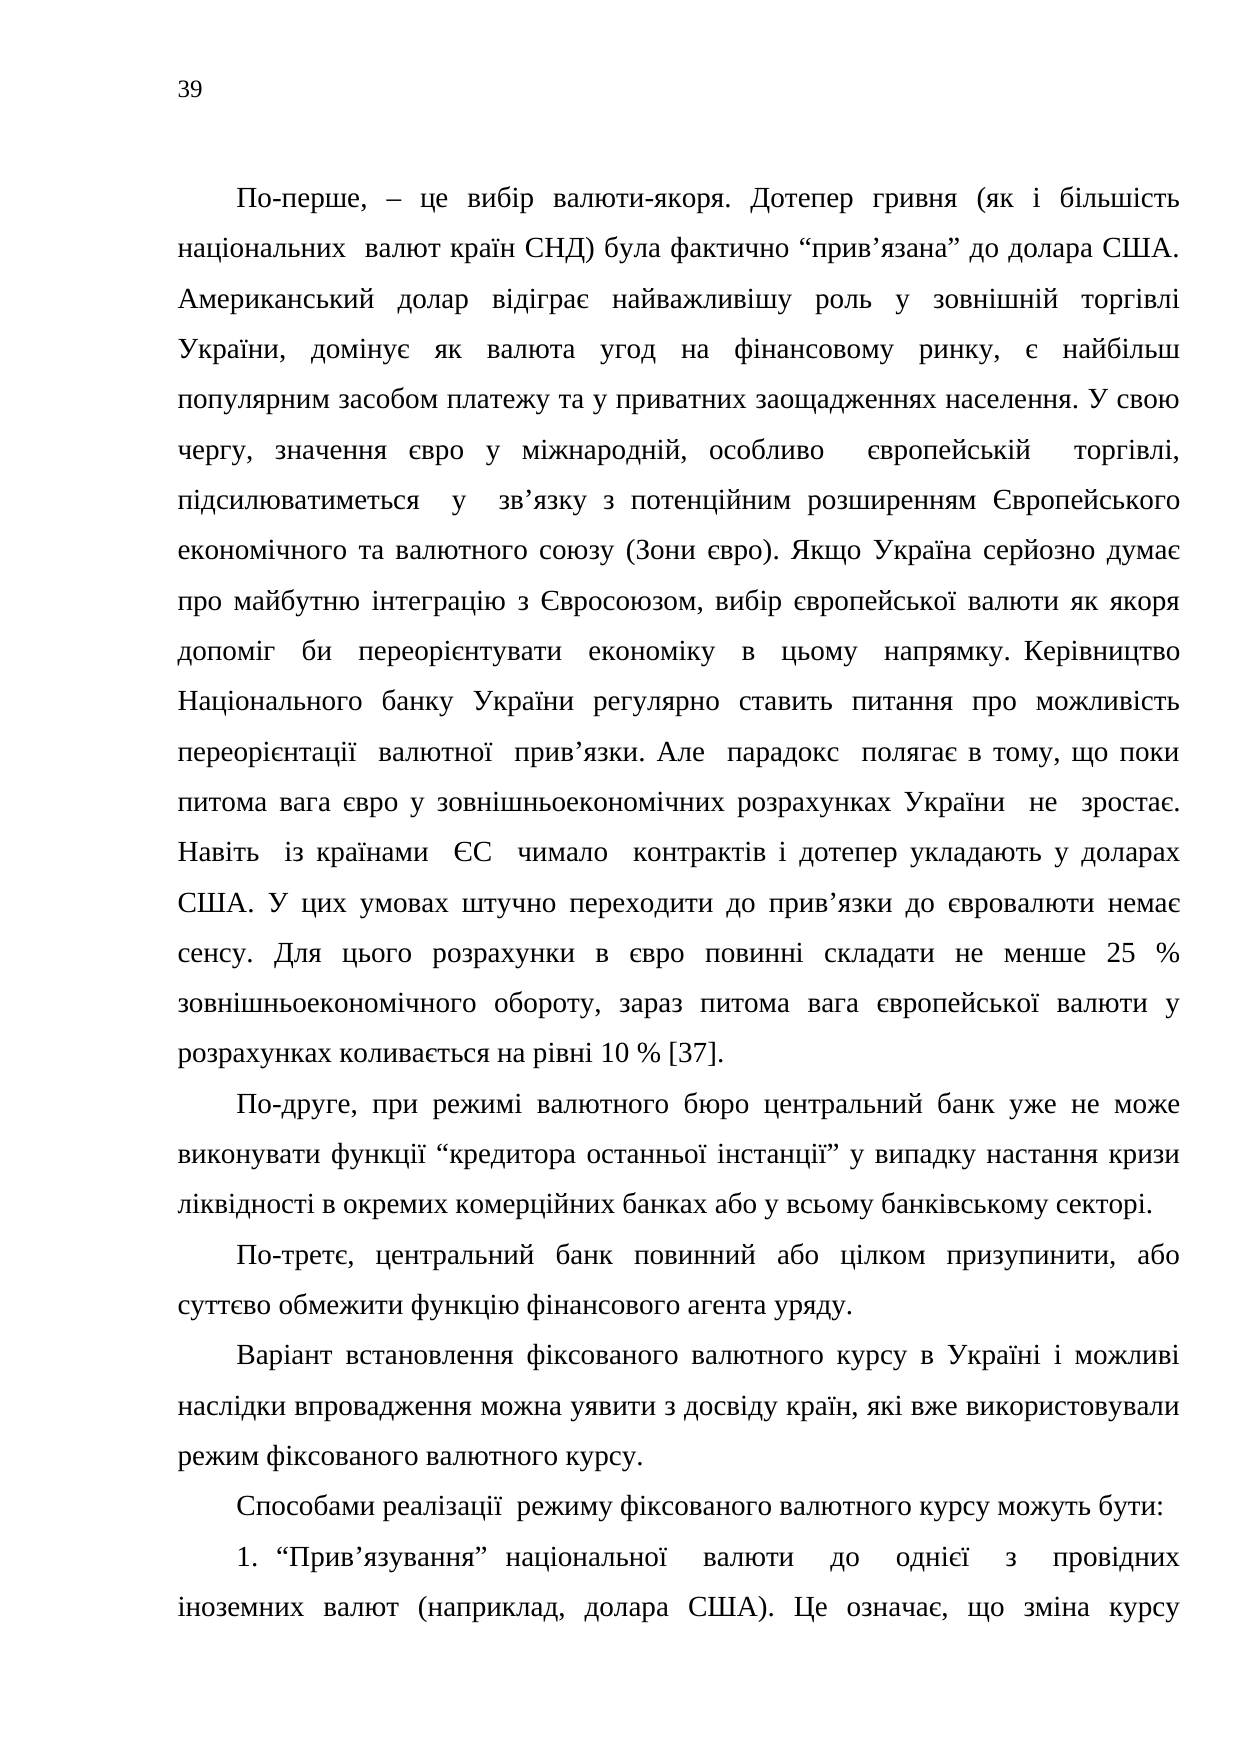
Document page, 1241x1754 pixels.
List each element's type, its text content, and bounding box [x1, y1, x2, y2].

text Способами реалізації режиму фіксованого валютного курсу можуть бути: [177, 1488, 1181, 1522]
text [177, 1539, 1181, 1623]
text Варіант встановлення фіксованого валютного курсу в Україні і можливі наслідки впровадження можна уявити з досвіду країн, які вже використовували режим фіксованого валютного курсу. [177, 1337, 1181, 1472]
text По-друге, при режимі валютного бюро центральний банк уже не може виконувати функції “кредитора останньої інстанції” у випадку настання кризи ліквідності в окремих комерційних банках або у всьому банківському секторі. [177, 1086, 1181, 1220]
text По-третє, центральний банк повинний або цілком призупинити, або суттєво обмежити функцію фінансового агента уряду. [177, 1237, 1181, 1321]
text По-перше, – це вибір валюти-якоря. Дотепер гривня (як і більшість національних валют країн СНД) була фактично “прив’язана” до долара США. Американський долар відіграє найважливішу роль у зовнішній торгівлі України, домінує як валюта угод на фінансовому ринку, є найбільш популярним засобом платежу та у приватних заощадженнях населення. У свою чергу, значення євро у міжнародній, особливо європейській торгівлі, підсилюватиметься у зв’язку з потенційним розширенням Європейського економічного та валютного союзу (Зони євро). Якщо Україна серйозно думає про майбутню інтеграцію з Євросоюзом, вибір європейської валюти як якоря допоміг би переорієнтувати економіку в цьому напрямку. Керівництво Національного банку України регулярно ставить питання про можливість переорієнтації валютної прив’язки. Але парадокс полягає в тому, що поки питома вага євро у зовнішньоекономічних розрахунках України не зростає. Навіть із країнами ЄС чимало контрактів і дотепер укладають у доларах США. У цих умовах штучно переходити до прив’язки до євровалюти немає сенсу. Для цього розрахунки в євро повинні складати не менше 25 % зовнішньоекономічного обороту, зараз питома вага європейської валюти у розрахунках коливається на рівні 10 % [37]. [177, 180, 1181, 1069]
